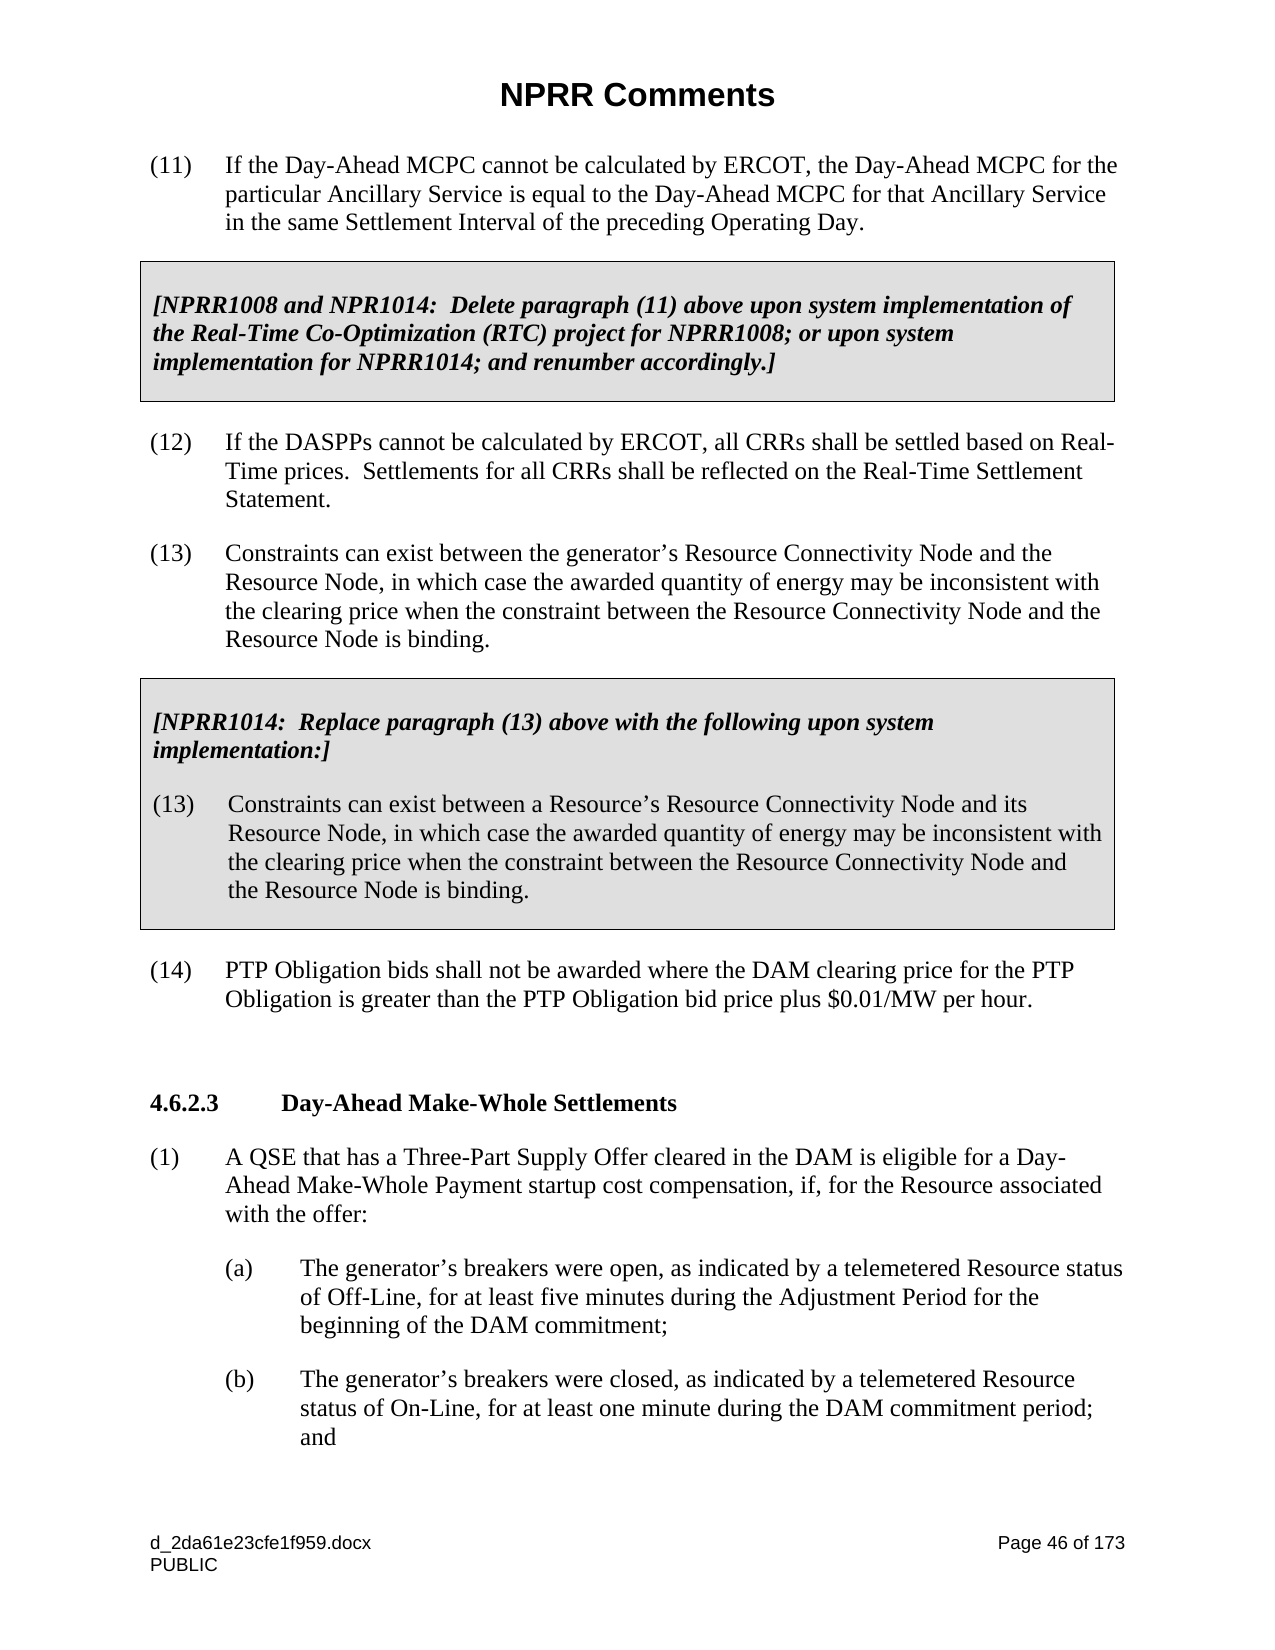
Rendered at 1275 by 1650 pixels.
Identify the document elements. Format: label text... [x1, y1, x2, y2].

table_header [NPRR1008 and NPR1014: Delete paragraph (11) above upon system implementation of the Real-Time Co-Optimization (RTC) project for NPRR1008; or upon system implementation for NPRR1014; and renumber accordingly.] [141, 262, 1114, 401]
text (12) If the DASPPs cannot be calculated by ERCOT, all CRRs shall be settled based on Real-Time prices. Settlements for all CRRs shall be reflected on the Real-Time Settlement Statement. [150, 427, 1125, 513]
text (a) The generator’s breakers were open, as indicated by a telemetered Resource status of Off-Line, for at least five minutes during the Adjustment Period for the beginning of the DAM commitment; [225, 1253, 1125, 1339]
text (1) A QSE that has a Three-Part Supply Offer cleared in the DAM is eligible for a Day-Ahead Make-Whole Payment startup cost compensation, if, for the Resource associated with the offer: [150, 1142, 1125, 1228]
text (13) Constraints can exist between the generator’s Resource Connectivity Node and the Resource Node, in which case the awarded quantity of energy may be inconsistent with the clearing price when the constraint between the Resource Connectivity Node and the Resource Node is binding. [150, 538, 1125, 653]
text (b) The generator’s breakers were closed, as indicated by a telemetered Resource status of On-Line, for at least one minute during the DAM commitment period; and [225, 1364, 1125, 1450]
table_header [NPRR1014: Replace paragraph (13) above with the following upon system implementation:] (13) Constraints can exist between a Resource’s Resource Connectivity Node and its Resource Node, in which case the awarded quantity of energy may be inconsistent with the clearing price when the constraint between the Resource Connectivity Node and the Resource Node is binding. [141, 679, 1114, 929]
text 4.6.2.3 Day-Ahead Make-Whole Settlements [150, 1088, 1125, 1117]
text (14) PTP Obligation bids shall not be awarded where the DAM clearing price for the PTP Obligation is greater than the PTP Obligation bid price plus $0.01/MW per hour. [150, 955, 1125, 1013]
text (11) If the Day-Ahead MCPC cannot be calculated by ERCOT, the Day-Ahead MCPC for the particular Ancillary Service is equal to the Day-Ahead MCPC for that Ancillary Service in the same Settlement Interval of the preceding Operating Day. [150, 150, 1125, 236]
